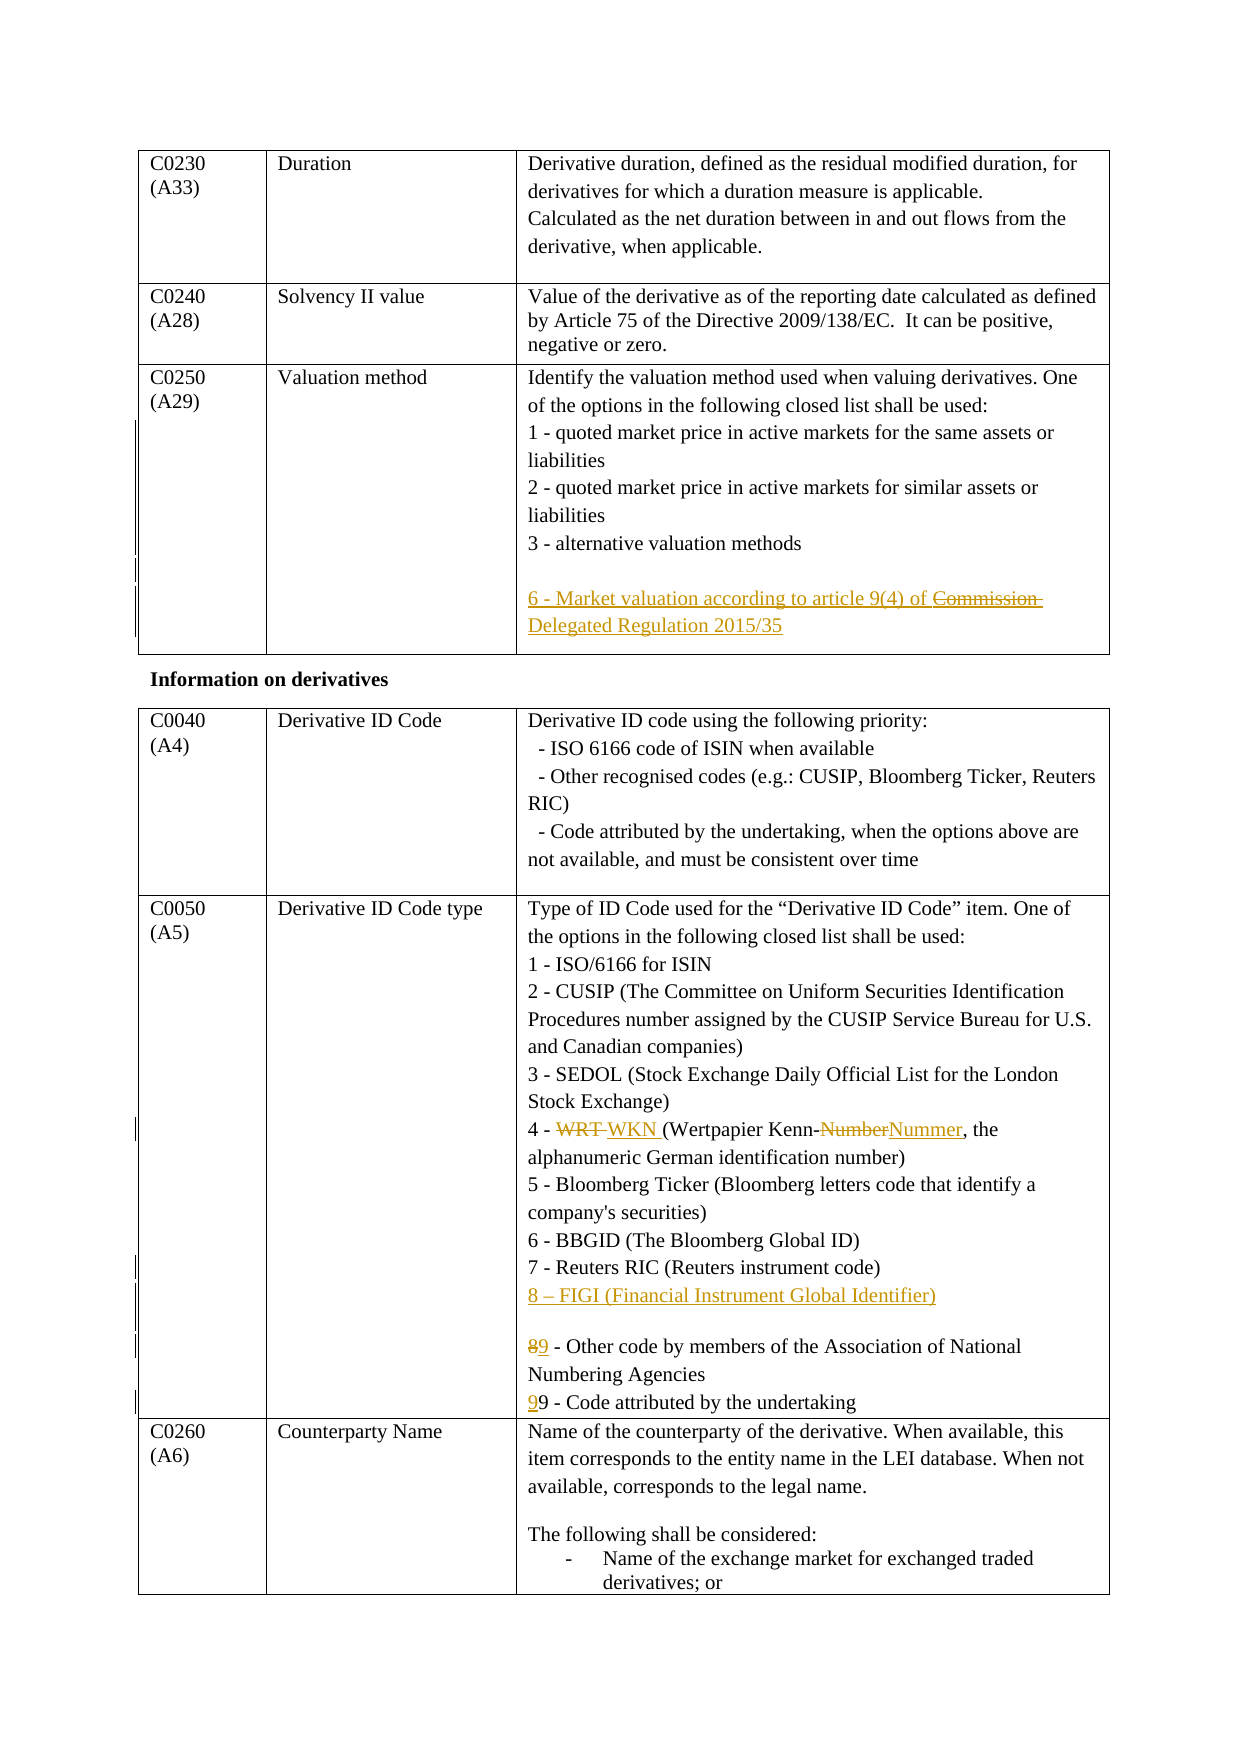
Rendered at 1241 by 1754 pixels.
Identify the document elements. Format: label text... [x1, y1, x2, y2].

table_cell Derivative duration, defined as the residual modified duration, for derivatives for which a duration measure is applicable. Calculated as the net duration between in and out flows from the derivative, when applicable. [517, 151, 1109, 283]
table_cell C0260 (A6) [139, 1419, 266, 1594]
table_cell Valuation method [267, 365, 516, 654]
text Information on derivatives [150, 667, 1090, 691]
table_cell Derivative ID Code type [267, 896, 516, 1417]
table_cell C0050 (A5) [139, 896, 266, 1417]
table_header Derivative ID code using the following priority: - ISO 6166 code of ISIN when available - Other recognised codes (e.g.: CUSIP, Bloomberg Ticker, Reuters RIC) - Code attributed by the undertaking, when the options above are not available, and must be consistent over time [517, 709, 1109, 895]
table_cell Type of ID Code used for the “Derivative ID Code” item. One of the options in the following closed list shall be used: 1 - ISO/6166 for ISIN 2 - CUSIP (The Committee on Uniform Securities Identification Procedures number assigned by the CUSIP Service Bureau for U.S. and Canadian companies) 3 - SEDOL (Stock Exchange Daily Official List for the London Stock Exchange) 4 - (Wertpapier Kenn-, the alphanumeric German identification number) 5 - Bloomberg Ticker (Bloomberg letters code that identify a company's securities) 6 - BBGID (The Bloomberg Global ID) 7 - Reuters RIC (Reuters instrument code) - Other code by members of the Association of National Numbering Agencies 9 - Code attributed by the undertaking [517, 896, 1109, 1417]
table_cell Value of the derivative as of the reporting date calculated as defined by Article 75 of the Directive 2009/138/EC. It can be positive, negative or zero. [517, 284, 1109, 364]
table_header C0040 (A4) [139, 709, 266, 895]
table_cell Identify the valuation method used when valuing derivatives. One of the options in the following closed list shall be used: 1 - quoted market price in active markets for the same assets or liabilities 2 - quoted market price in active markets for similar assets or liabilities 3 - alternative valuation methods [517, 365, 1109, 654]
table_cell Counterparty Name [267, 1419, 516, 1594]
table_cell C0240 (A28) [139, 284, 266, 364]
table_header Derivative ID Code [267, 709, 516, 895]
table_cell C0250 (A29) [139, 365, 266, 654]
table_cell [517, 1419, 1109, 1594]
table_cell Solvency II value [267, 284, 516, 364]
table_cell C0230 (A33) [139, 151, 266, 283]
table_cell Duration [267, 151, 516, 283]
